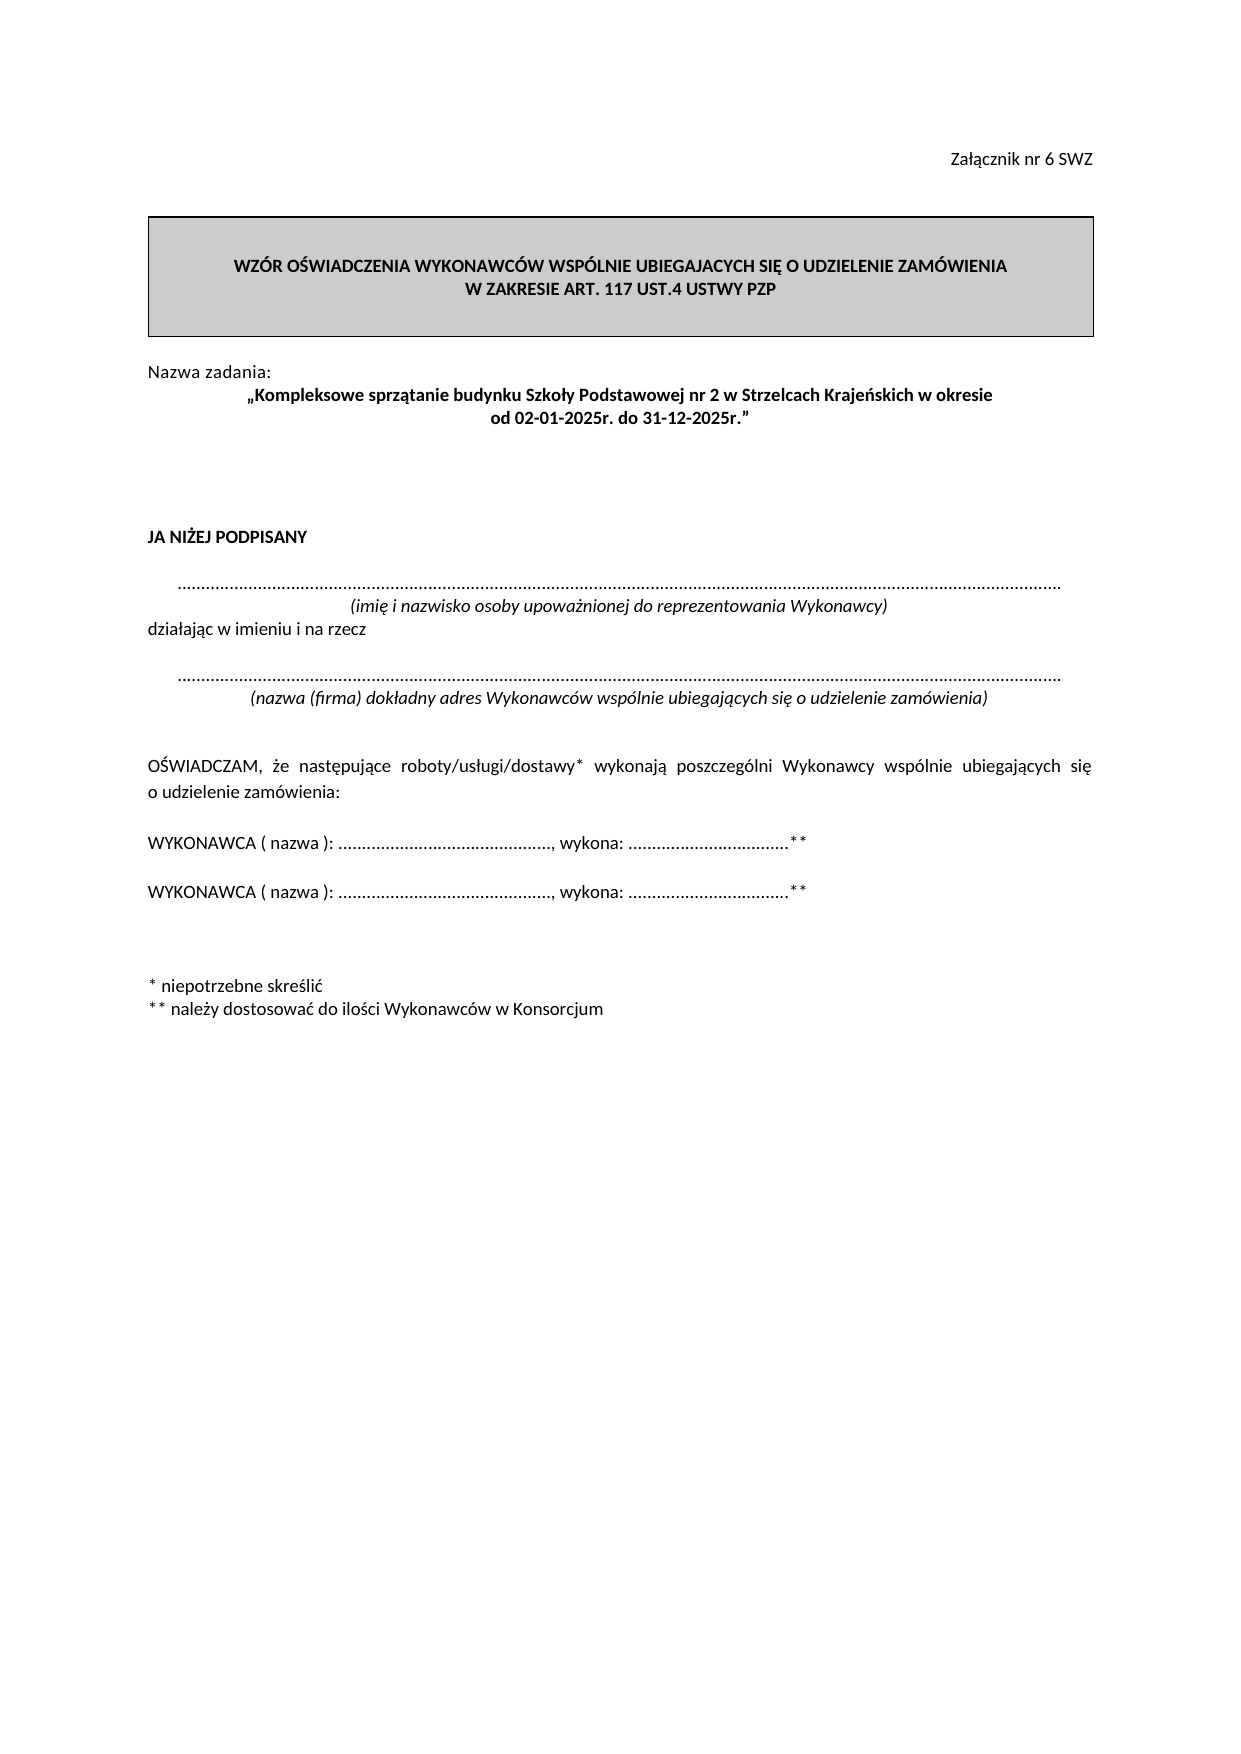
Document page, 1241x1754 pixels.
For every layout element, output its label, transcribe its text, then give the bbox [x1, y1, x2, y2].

text * niepotrzebne skreślić [148, 974, 1093, 997]
text (nazwa (firma) dokładny adres Wykonawców wspólnie ubiegających się o udzielenie zamówienia) [148, 686, 1093, 709]
table_header WZÓR OŚWIADCZENIA WYKONAWCÓW WSPÓLNIE UBIEGAJACYCH SIĘ O UDZIELENIE ZAMÓWIENIA W ZAKRESIE ART. 117 UST.4 USTWY PZP [149, 218, 1093, 336]
text WYKONAWCA ( nazwa ): ............................................., wykona: ..................................** [148, 880, 1093, 903]
text WYKONAWCA ( nazwa ): ............................................., wykona: ..................................** [148, 832, 1093, 854]
text Nazwa zadania: [148, 360, 1093, 383]
text od 02-01-2025r. do 31-12-2025r.” [148, 406, 1093, 429]
text ........................................................................................................................................................................................... [148, 571, 1093, 594]
text „Kompleksowe sprzątanie budynku Szkoły Podstawowej nr 2 w Strzelcach Krajeńskich w okresie [148, 383, 1093, 406]
text Załącznik nr 6 SWZ [185, 148, 1093, 171]
text JA NIŻEJ PODPISANY [148, 526, 1093, 548]
text (imię i nazwisko osoby upoważnionej do reprezentowania Wykonawcy) [148, 594, 1093, 617]
text ** należy dostosować do ilości Wykonawców w Konsorcjum [148, 997, 1093, 1020]
text OŚWIADCZAM, że następujące roboty/usługi/dostawy* wykonają poszczególni Wykonawcy wspólnie ubiegających się o udzielenie zamówienia: [148, 755, 1093, 803]
text ........................................................................................................................................................................................... [148, 663, 1093, 686]
text działając w imieniu i na rzecz [148, 617, 1093, 640]
